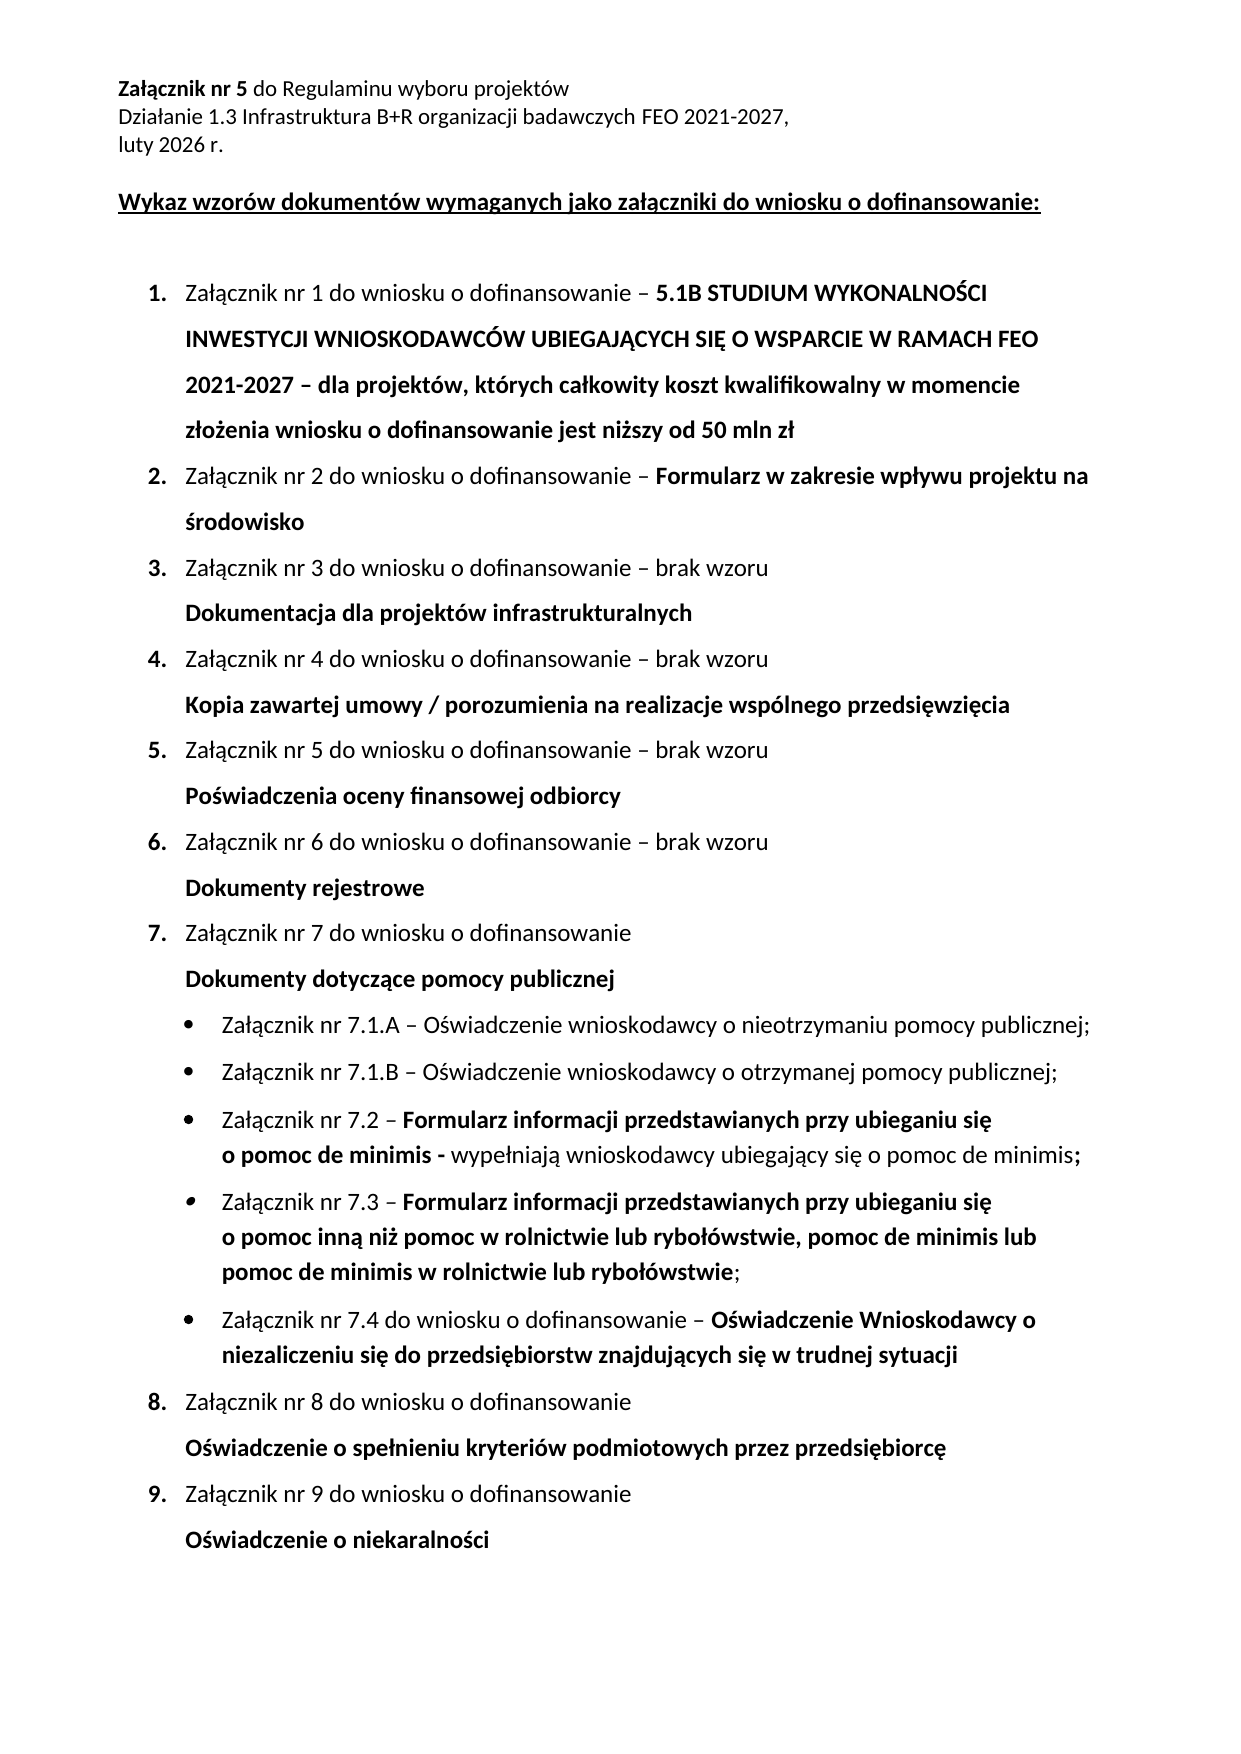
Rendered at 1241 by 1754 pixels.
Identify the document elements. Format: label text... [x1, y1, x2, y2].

list Załącznik nr 1 do wniosku o dofinansowanie – 5.1B STUDIUM WYKONALNOŚCI INWESTYCJI WNIOSKODAWCÓW UBIEGAJĄCYCH SIĘ O WSPARCIE W RAMACH FEO 2021-2027 – dla projektów, których całkowity koszt kwalifikowalny w momencie złożenia wniosku o dofinansowanie jest niższy od 50 mln zł [148, 277, 1092, 445]
list Załącznik nr 2 do wniosku o dofinansowanie – Formularz w zakresie wpływu projektu na środowisko [148, 460, 1092, 537]
list Załącznik nr 7 do wniosku o dofinansowanie [148, 918, 1092, 948]
text Dokumenty dotyczące pomocy publicznej [185, 963, 1092, 994]
text Kopia zawartej umowy / porozumienia na realizacje wspólnego przedsięwzięcia [185, 689, 1092, 719]
list Załącznik nr 7.2 – Formularz informacji przedstawianych przy ubieganiu się o pomoc de minimis - wypełniają wnioskodawcy ubiegający się o pomoc de minimis; [184, 1104, 1092, 1169]
text Oświadczenie o niekaralności [185, 1524, 1092, 1554]
list Załącznik nr 7.4 do wniosku o dofinansowanie – Oświadczenie Wnioskodawcy o niezaliczeniu się do przedsiębiorstw znajdujących się w trudnej sytuacji [184, 1304, 1092, 1369]
list Załącznik nr 8 do wniosku o dofinansowanie [148, 1387, 1092, 1417]
text Oświadczenie o spełnieniu kryteriów podmiotowych przez przedsiębiorcę [185, 1432, 1092, 1463]
list Załącznik nr 9 do wniosku o dofinansowanie [148, 1478, 1092, 1508]
list Załącznik nr 5 do wniosku o dofinansowanie – brak wzoru [148, 735, 1092, 765]
list Załącznik nr 7.3 – Formularz informacji przedstawianych przy ubieganiu się o pomoc inną niż pomoc w rolnictwie lub rybołówstwie, pomoc de minimis lub pomoc de minimis w rolnictwie lub rybołówstwie; [184, 1187, 1092, 1287]
list Załącznik nr 7.1.A – Oświadczenie wnioskodawcy o nieotrzymaniu pomocy publicznej; [184, 1009, 1092, 1039]
text Dokumenty rejestrowe [185, 872, 1092, 902]
text Poświadczenia oceny finansowej odbiorcy [185, 780, 1092, 811]
text Wykaz wzorów dokumentów wymaganych jako załączniki do wniosku o dofinansowanie: [118, 186, 1092, 216]
text Dokumentacja dla projektów infrastrukturalnych [185, 597, 1092, 628]
list Załącznik nr 3 do wniosku o dofinansowanie – brak wzoru [148, 552, 1092, 582]
list Załącznik nr 6 do wniosku o dofinansowanie – brak wzoru [148, 826, 1092, 857]
list Załącznik nr 7.1.B – Oświadczenie wnioskodawcy o otrzymanej pomocy publicznej; [184, 1057, 1092, 1087]
list Załącznik nr 4 do wniosku o dofinansowanie – brak wzoru [148, 643, 1092, 674]
